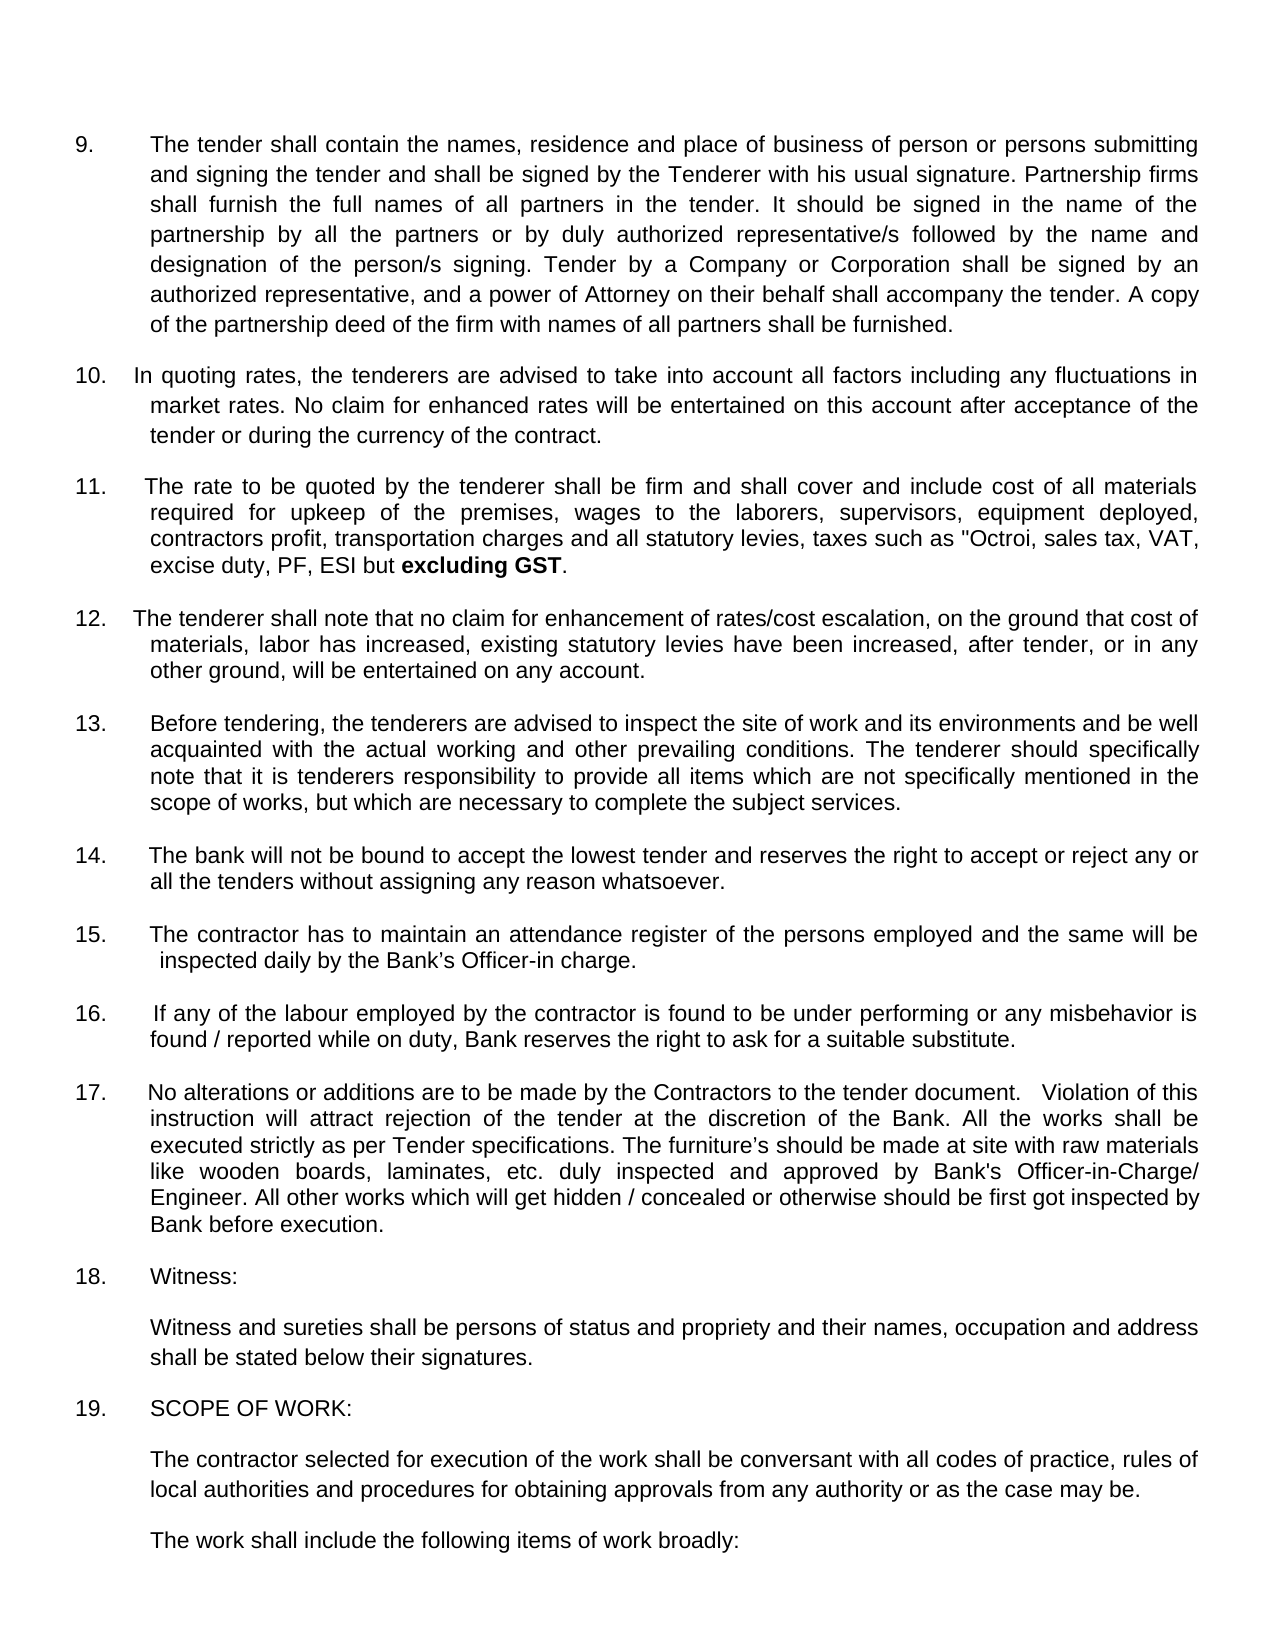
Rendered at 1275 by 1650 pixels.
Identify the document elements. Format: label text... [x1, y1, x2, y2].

text 10. In quoting rates, the tenderers are advised to take into account all factors including any fluctuations in market rates. No claim for enhanced rates will be entertained on this account after acceptance of the tender or during the currency of the contract. [75, 362, 1200, 448]
text 11. The rate to be quoted by the tenderer shall be firm and shall cover and include cost of all materials required for upkeep of the premises, wages to the laborers, supervisors, equipment deployed, contractors profit, transportation charges and all statutory levies, taxes such as "Octroi, sales tax, VAT, excise duty, PF, ESI but excluding GST. [75, 473, 1200, 578]
text 16. If any of the labour employed by the contractor is found to be under performing or any misbehavior is found / reported while on duty, Bank reserves the right to ask for a suitable substitute. [75, 1000, 1200, 1052]
text 19. SCOPE OF WORK: [75, 1395, 1200, 1421]
text 18. Witness: [75, 1263, 1200, 1290]
text The work shall include the following items of work broadly: [75, 1527, 1200, 1553]
text 14. The bank will not be bound to accept the lowest tender and reserves the right to accept or reject any or all the tenders without assigning any reason whatsoever. [75, 842, 1200, 894]
text Witness and sureties shall be persons of status and propriety and their names, occupation and address shall be stated below their signatures. [150, 1314, 1200, 1371]
text 15. The contractor has to maintain an attendance register of the persons employed and the same will be inspected daily by the Bank’s Officer-in charge. [75, 921, 1200, 973]
text 12. The tenderer shall note that no claim for enhancement of rates/cost escalation, on the ground that cost of materials, labor has increased, existing statutory levies have been increased, after tender, or in any other ground, will be entertained on any account. [75, 604, 1200, 683]
text 13. Before tendering, the tenderers are advised to inspect the site of work and its environments and be well acquainted with the actual working and other prevailing conditions. The tenderer should specifically note that it is tenderers responsibility to provide all items which are not specifically mentioned in the scope of works, but which are necessary to complete the subject services. [75, 710, 1200, 815]
text 9. The tender shall contain the names, residence and place of business of person or persons submitting and signing the tender and shall be signed by the Tenderer with his usual signature. Partnership firms shall furnish the full names of all partners in the tender. It should be signed in the name of the partnership by all the partners or by duly authorized representative/s followed by the name and designation of the person/s signing. Tender by a Company or Corporation shall be signed by an authorized representative, and a power of Attorney on their behalf shall accompany the tender. A copy of the partnership deed of the firm with names of all partners shall be furnished. [75, 131, 1200, 337]
text The contractor selected for execution of the work shall be conversant with all codes of practice, rules of local authorities and procedures for obtaining approvals from any authority or as the case may be. [150, 1446, 1200, 1502]
text 17. No alterations or additions are to be made by the Contractors to the tender document. Violation of this instruction will attract rejection of the tender at the discretion of the Bank. All the works shall be executed strictly as per Tender specifications. The furniture’s should be made at site with raw materials like wooden boards, laminates, etc. duly inspected and approved by Bank's Officer-in-Charge/ Engineer. All other works which will get hidden / concealed or otherwise should be first got inspected by Bank before execution. [75, 1079, 1200, 1237]
